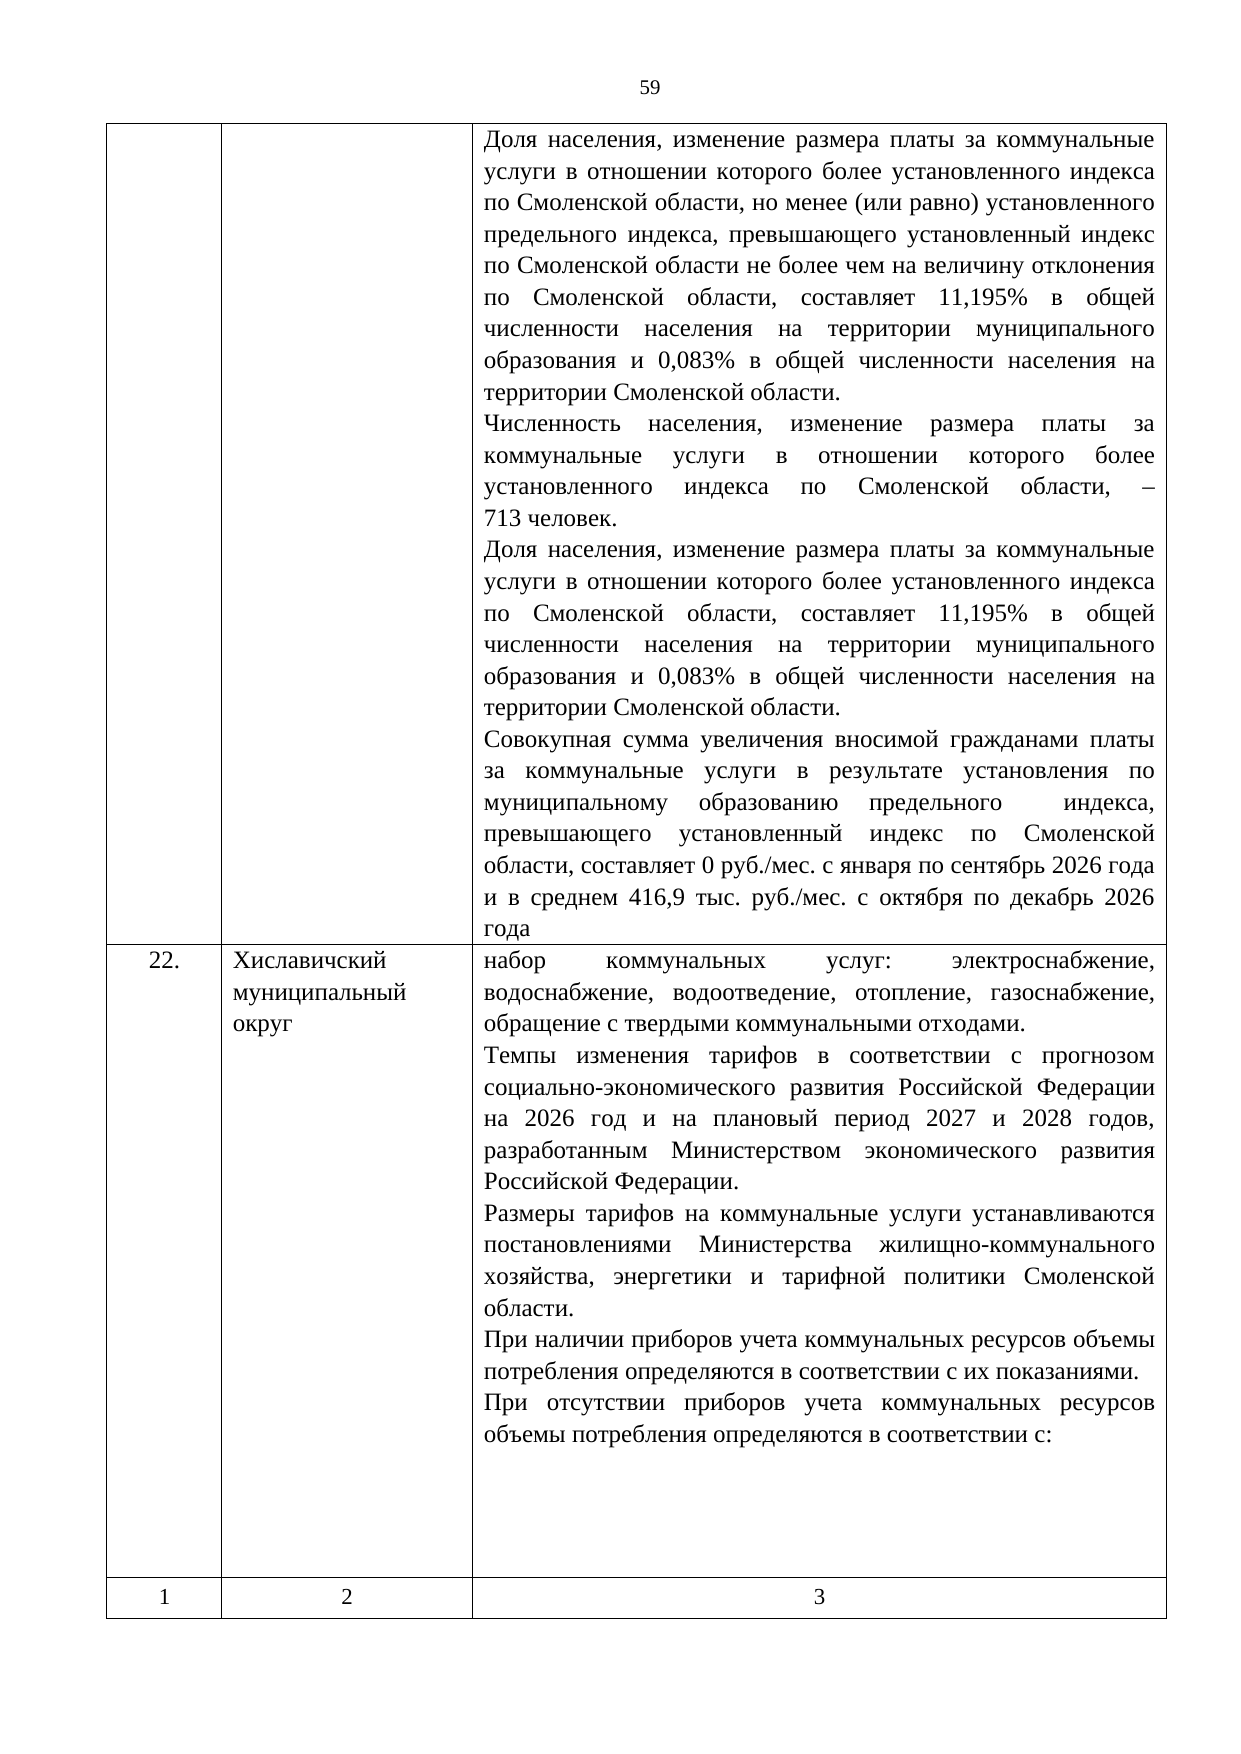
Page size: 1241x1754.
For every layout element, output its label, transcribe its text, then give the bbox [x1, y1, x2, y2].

table_cell Доля населения, изменение размера платы за коммунальные услуги в отношении которого более установленного индекса по Смоленской области, но менее (или равно) установленного предельного индекса, превышающего установленный индекс по Смоленской области не более чем на величину отклонения по Смоленской области, составляет 11,195% в общей численности населения на территории муниципального образования и 0,083% в общей численности населения на территории Смоленской области. Численность населения, изменение размера платы за коммунальные услуги в отношении которого более установленного индекса по Смоленской области, – 713 человек. Доля населения, изменение размера платы за коммунальные услуги в отношении которого более установленного индекса по Смоленской области, составляет 11,195% в общей численности населения на территории муниципального образования и 0,083% в общей численности населения на территории Смоленской области. Совокупная сумма увеличения вносимой гражданами платы за коммунальные услуги в результате установления по муниципальному образованию предельного индекса, превышающего установленный индекс по Смоленской области, составляет 0 руб./мес. с января по сентябрь 2026 года и в среднем 416,9 тыс. руб./мес. с октября по декабрь 2026 года [473, 124, 1166, 944]
table_cell 2 [222, 1578, 472, 1618]
table_cell [222, 124, 472, 944]
table_cell набор коммунальных услуг: электроснабжение, водоснабжение, водоотведение, отопление, газоснабжение, обращение с твердыми коммунальными отходами. Темпы изменения тарифов в соответствии с прогнозом социально-экономического развития Российской Федерации на 2026 год и на плановый период 2027 и 2028 годов, разработанным Министерством экономического развития Российской Федерации. Размеры тарифов на коммунальные услуги устанавливаются постановлениями Министерства жилищно-коммунального хозяйства, энергетики и тарифной политики Смоленской области. При наличии приборов учета коммунальных ресурсов объемы потребления определяются в соответствии с их показаниями. При отсутствии приборов учета коммунальных ресурсов объемы потребления определяются в соответствии с: [473, 945, 1166, 1577]
table_cell 3 [473, 1578, 1166, 1618]
table_cell Хиславичский муниципальный округ [222, 945, 472, 1577]
table_cell [107, 124, 221, 944]
table_cell 1 [107, 1578, 221, 1618]
table_cell 22. [107, 945, 221, 1577]
